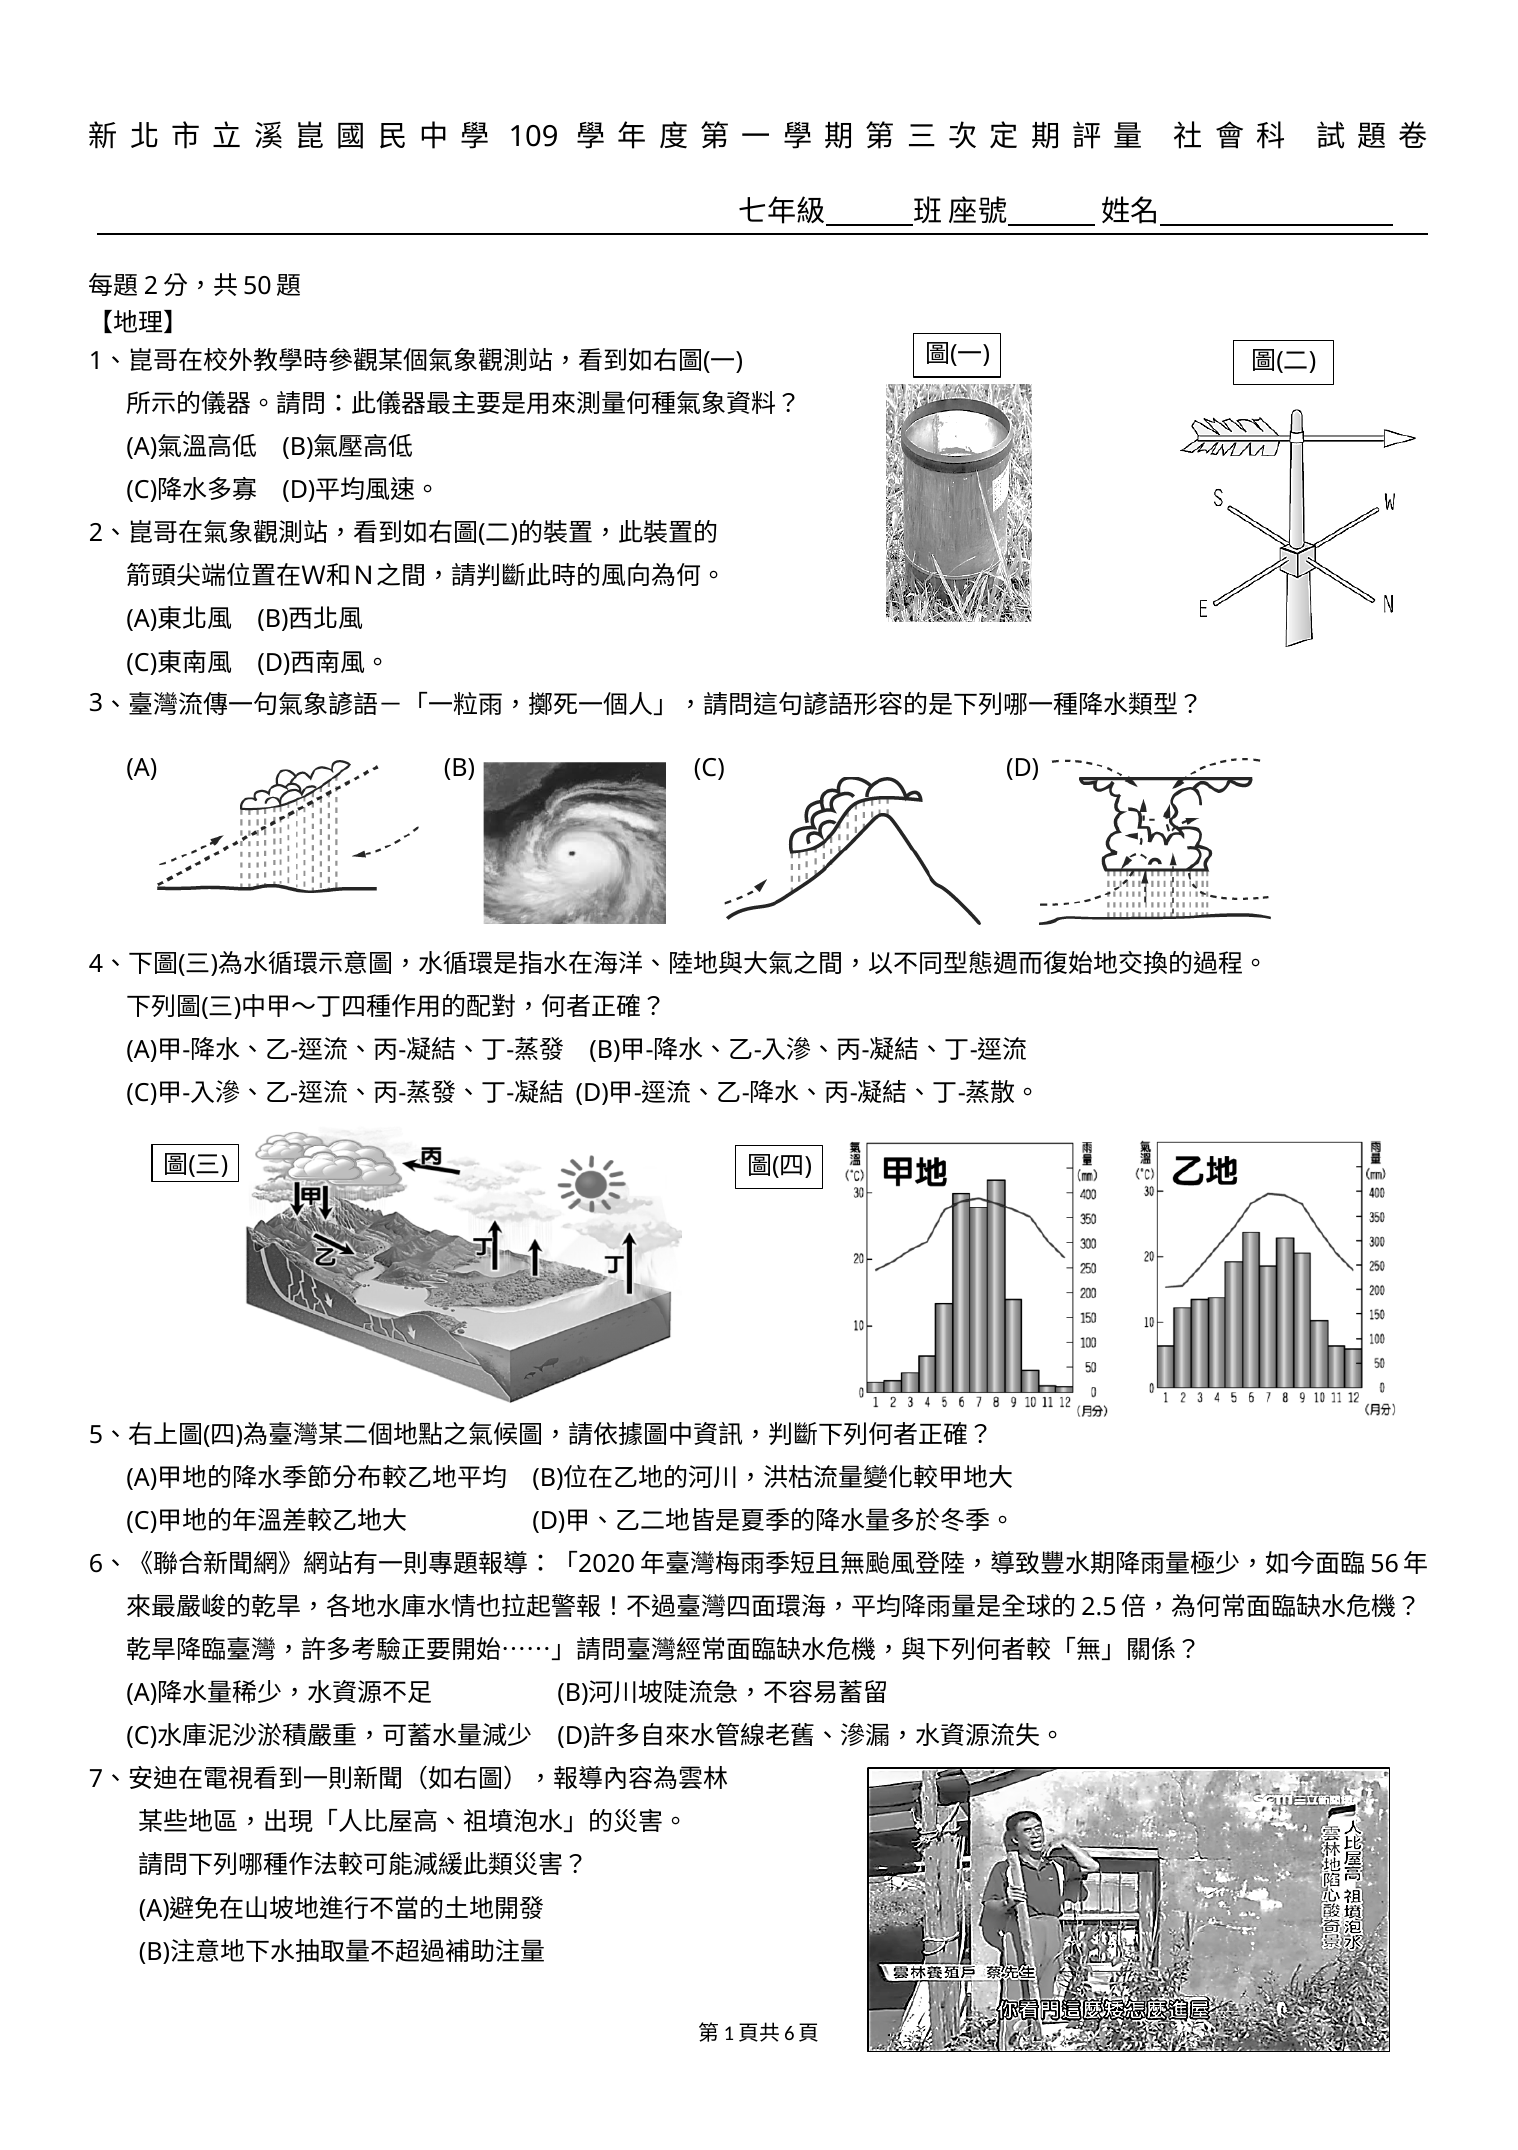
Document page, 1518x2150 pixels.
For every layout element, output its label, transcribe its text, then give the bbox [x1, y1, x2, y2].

text 2、崑哥在氣象觀測站，看到如右圖(二)的裝置，此裝置的 箭頭尖端位置在Ｗ和Ｎ之間，請判斷此時的風向為何。 (A)東北風 (B)西北風 (C)東南風 (D)西南風。 [89, 512, 1429, 679]
text 4、下圖(三)為水循環示意圖，水循環是指水在海洋、陸地與大氣之間，以不同型態週而復始地交換的過程。 下列圖(三)中甲～丁四種作用的配對，何者正確？ (A)甲-降水、乙-逕流、丙-凝結、丁-蒸發 (B)甲-降水、乙-入滲、丙-凝結、丁-逕流 (C)甲-入滲、乙-逕流、丙-蒸發、丁-凝結 (D)甲-逕流、乙-降水、丙-凝結、丁-蒸散。 [89, 943, 1429, 1110]
text 【地理】 [89, 302, 1429, 340]
text 1、崑哥在校外教學時參觀某個氣象觀測站，看到如右圖(一) 所示的儀器。請問：此儀器最主要是用來測量何種氣象資料？ (A)氣溫高低 (B)氣壓高低 (C)降水多寡 (D)平均風速。 [89, 340, 1429, 507]
picture [724, 777, 981, 925]
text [89, 1758, 1429, 1968]
picture [1039, 758, 1271, 925]
picture [886, 507, 1032, 512]
text 每題2分，共50題 [89, 265, 1429, 302]
text 七年級 班 座號 姓名 [738, 171, 1429, 246]
picture [867, 1767, 1390, 2052]
picture [245, 1115, 682, 1405]
text 新北市立溪崑國民中學109學年度第一學期第三次定期評量 社會科 試題卷 [89, 96, 1429, 171]
picture [842, 1133, 1401, 1417]
picture [1171, 507, 1420, 512]
picture [157, 760, 419, 893]
text 6、《聯合新聞網》網站有一則專題報導：「2020年臺灣梅雨季短且無颱風登陸，導致豐水期降雨量極少，如今面臨56年來最嚴峻的乾旱，各地水庫水情也拉起警報！不過臺灣四面環海，平均降雨量是全球的2.5倍，為何常面臨缺水危機？乾旱降臨臺灣，許多考驗正要開始……」請問臺灣經常面臨缺水危機，與下列何者較「無」關係？ (A)降水量稀少，水資源不足 (B)河川坡陡流急，不容易蓄留 (C)水庫泥沙淤積嚴重，可蓄水量減少 (D)許多自來水管線老舊、滲漏，水資源流失。 [89, 1543, 1429, 1753]
text 5、右上圖(四)為臺灣某二個地點之氣候圖，請依據圖中資訊，判斷下列何者正確？ (A)甲地的降水季節分布較乙地平均 (B)位在乙地的河川，洪枯流量變化較甲地大 (C)甲地的年溫差較乙地大 (D)甲、乙二地皆是夏季的降水量多於冬季。 [89, 1413, 1429, 1537]
